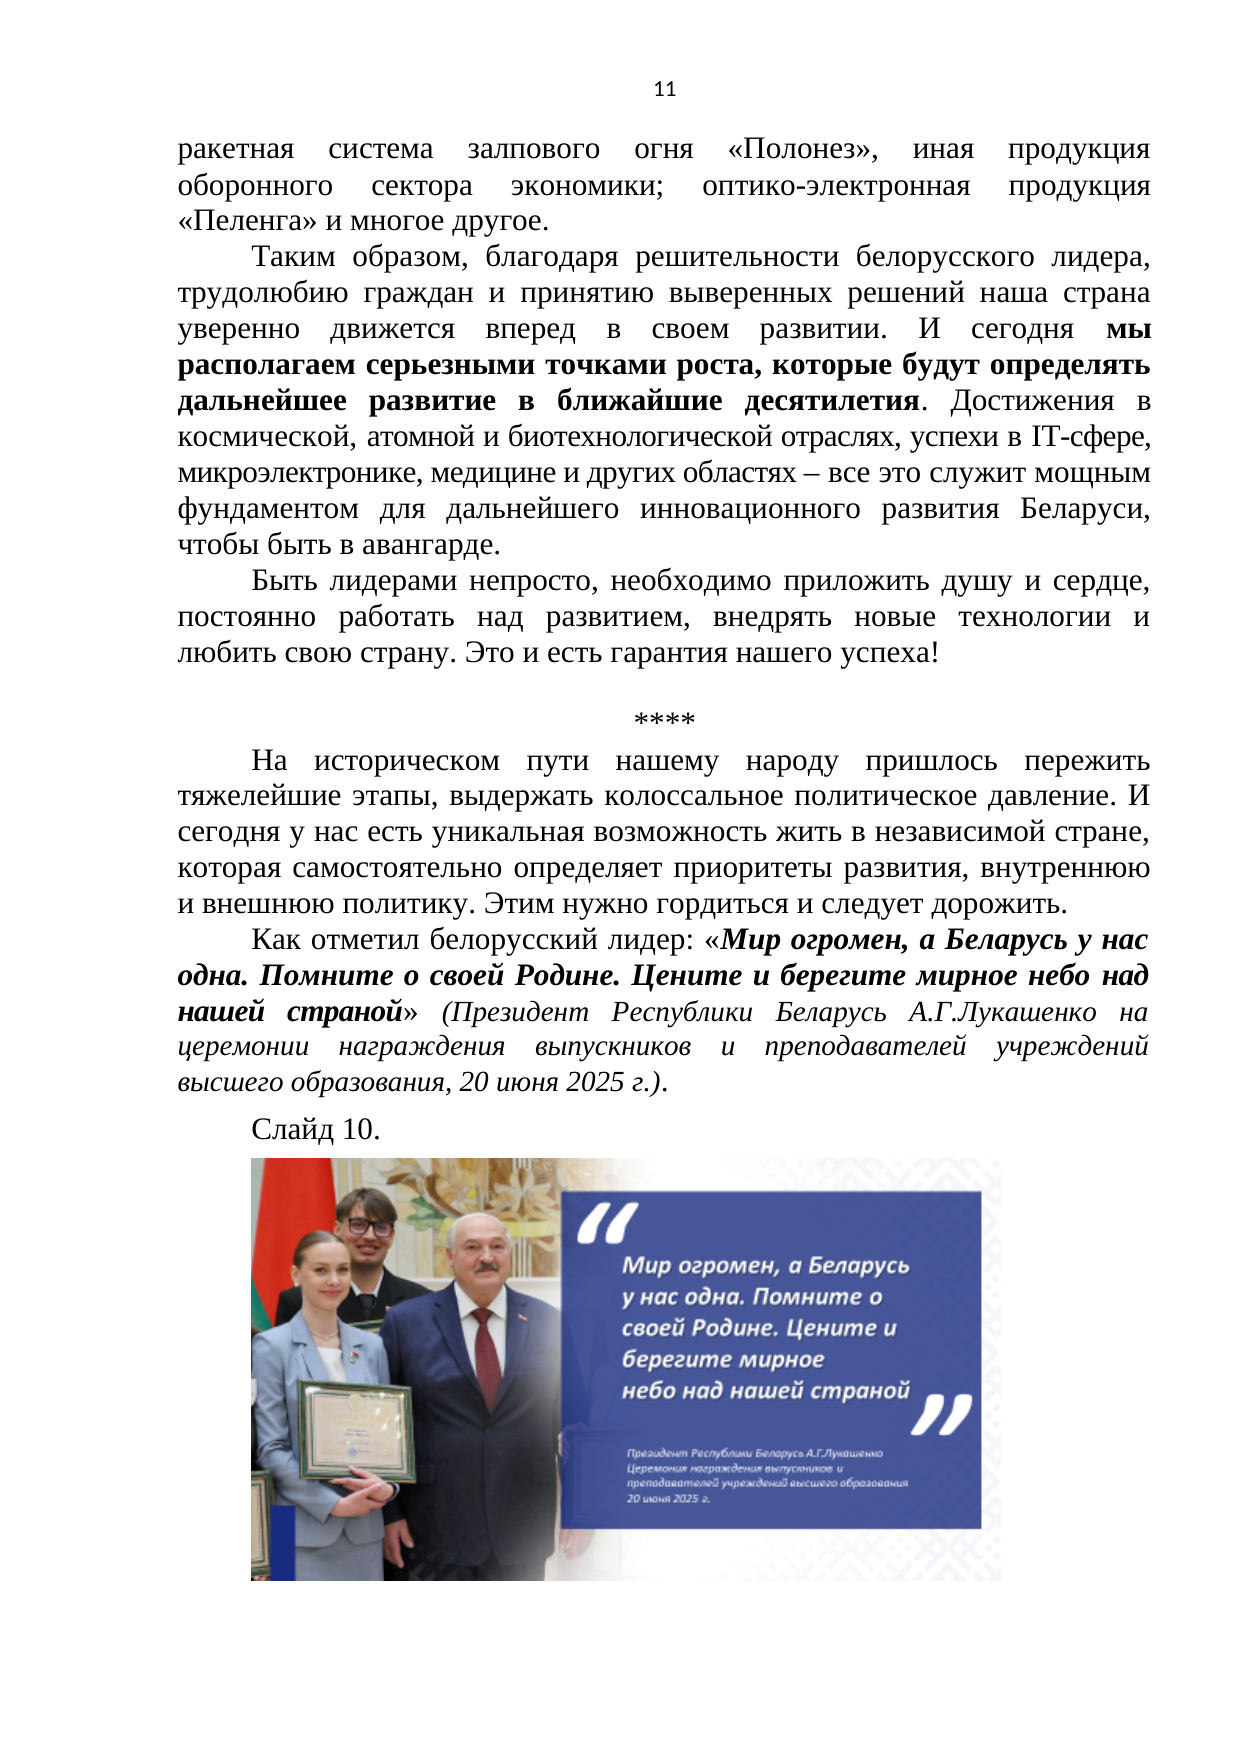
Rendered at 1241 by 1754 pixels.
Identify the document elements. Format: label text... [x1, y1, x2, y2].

text Быть лидерами непросто, необходимо приложить душу и сердце, постоянно работать над развитием, внедрять новые технологии и любить свою страну. Это и есть гарантия нашего успеха! [177, 561, 1152, 669]
picture [251, 1158, 1002, 1581]
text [177, 130, 1152, 238]
text Слайд 10. [177, 1110, 1152, 1146]
text Таким образом, благодаря решительности белорусского лидера, трудолюбию граждан и принятию выверенных решений наша страна уверенно движется вперед в своем развитии. И сегодня мы располагаем серьезными точками роста, которые будут определять дальнейшее развитие в ближайшие десятилетия. Достижения в космической, атомной и биотехнологической отраслях, успехи в IТ-сфере, микроэлектронике, медицине и других областях – все это служит мощным фундаментом для дальнейшего инновационного развития Беларуси, чтобы быть в авангарде. [177, 238, 1152, 561]
text Как отметил белорусский лидер: «Мир огромен, а Беларусь у нас одна. Помните о своей Родине. Цените и берегите мирное небо над нашей страной» (Президент Республики Беларусь А.Г.Лукашенко на церемонии награждения выпускников и преподавателей учреждений высшего образования, 20 июня 2025 г.). [177, 920, 1152, 1098]
text На историческом пути нашему народу пришлось пережить тяжелейшие этапы, выдержать колоссальное политическое давление. И сегодня у нас есть уникальная возможность жить в независимой стране, которая самостоятельно определяет приоритеты развития, внутреннюю и внешнюю политику. Этим нужно гордиться и следует дорожить. [177, 741, 1152, 920]
text **** [177, 705, 1152, 741]
